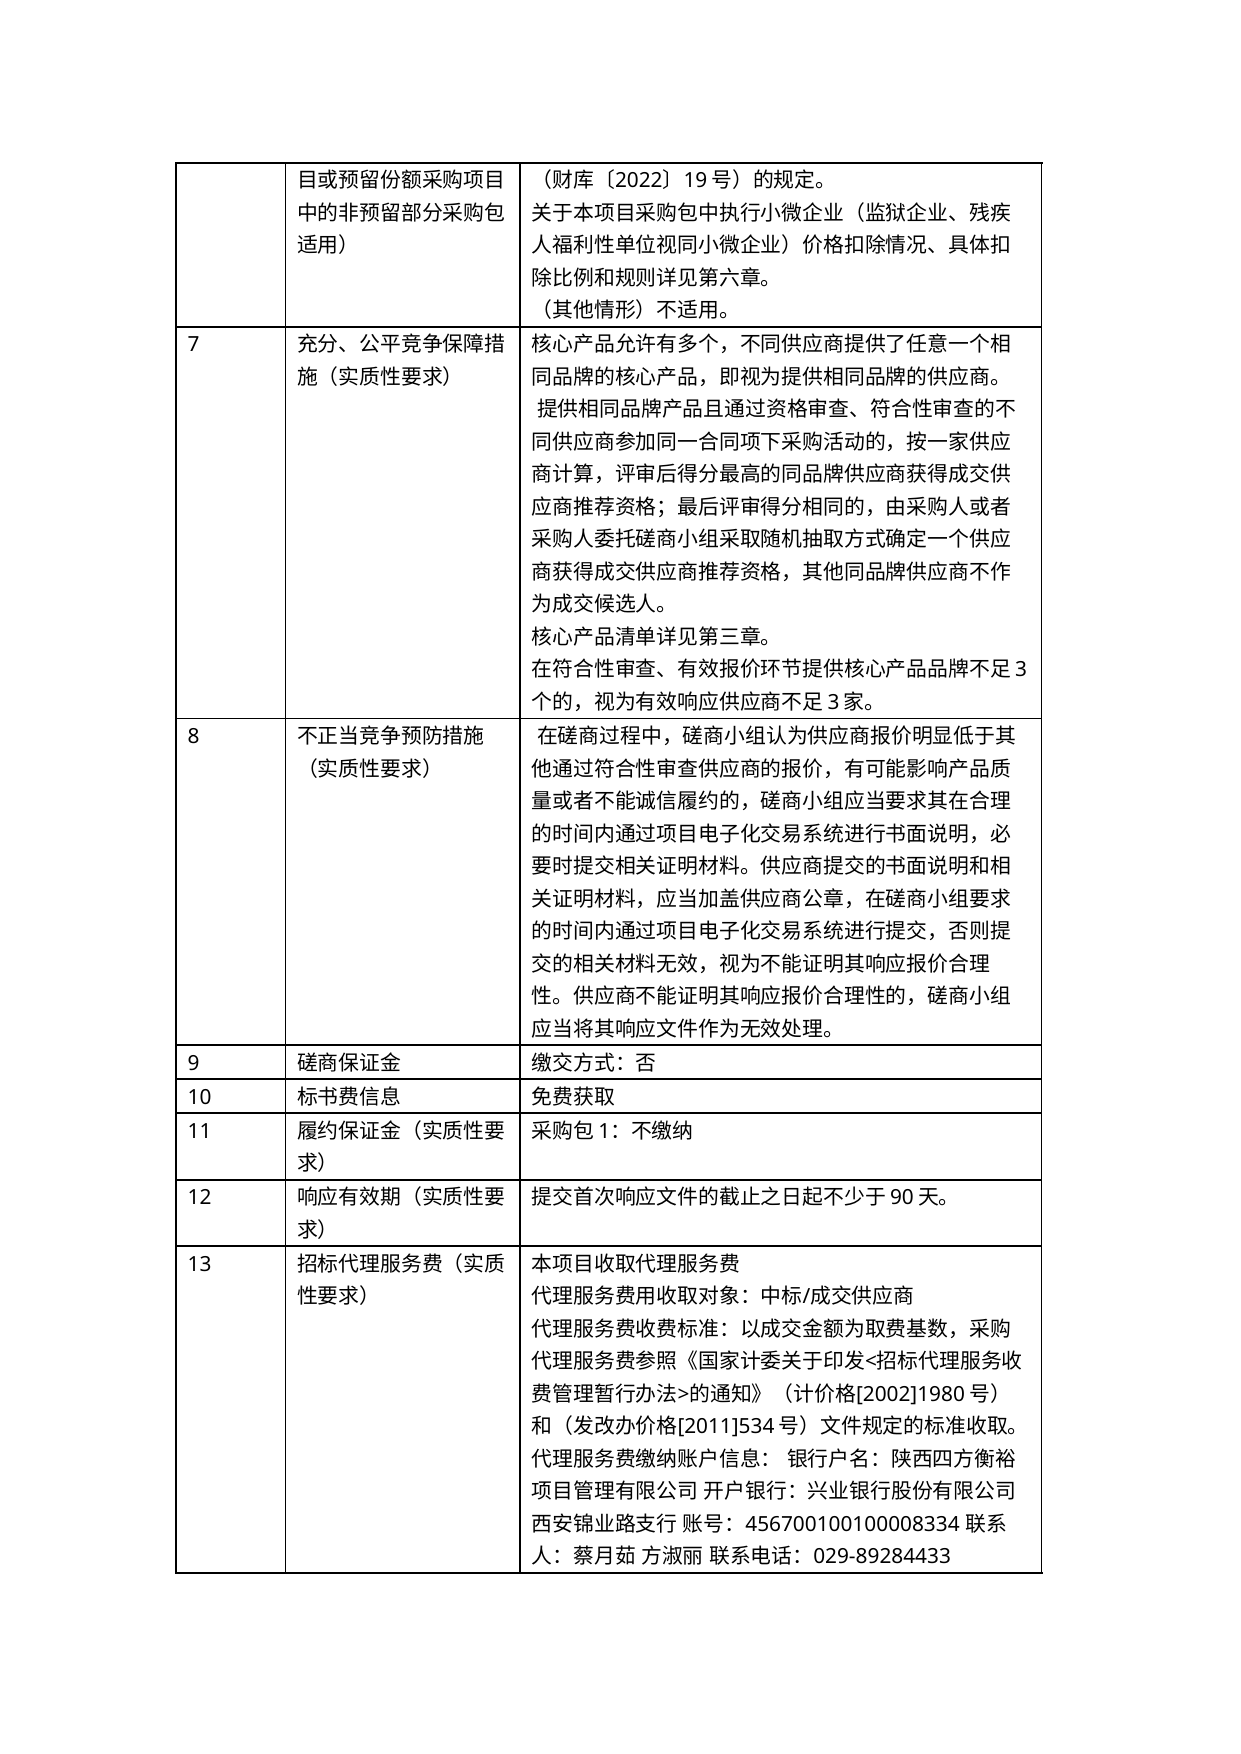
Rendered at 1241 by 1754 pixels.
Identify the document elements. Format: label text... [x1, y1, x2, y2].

table_cell 响应有效期（实质性要求） [286, 1181, 519, 1245]
table_cell 核心产品允许有多个，不同供应商提供了任意一个相同品牌的核心产品，即视为提供相同品牌的供应商。 提供相同品牌产品且通过资格审查、符合性审查的不同供应商参加同一合同项下采购活动的，按一家供应商计算，评审后得分最高的同品牌供应商获得成交供应商推荐资格；最后评审得分相同的，由采购人或者采购人委托磋商小组采取随机抽取方式确定一个供应商获得成交供应商推荐资格，其他同品牌供应商不作为成交候选人。 核心产品清单详见第三章。 在符合性审查、有效报价环节提供核心产品品牌不足3个的，视为有效响应供应商不足3家。 [521, 328, 1041, 718]
table_cell 13 [177, 1247, 285, 1572]
table_cell 7 [177, 328, 285, 718]
table_cell 招标代理服务费（实质性要求） [286, 1247, 519, 1572]
table_cell 免费获取 [521, 1080, 1041, 1112]
table_cell 8 [177, 719, 285, 1044]
table_cell 本项目收取代理服务费 代理服务费用收取对象：中标/成交供应商 代理服务费收费标准：以成交金额为取费基数，采购代理服务费参照《国家计委关于印发<招标代理服务收费管理暂行办法>的通知》（计价格[2002]1980号）和（发改办价格[2011]534号）文件规定的标准收取。 代理服务费缴纳账户信息： 银行户名：陕西四方衡裕项目管理有限公司 开户银行：兴业银行股份有限公司西安锦业路支行 账号：456700100100008334 联系人：蔡月茹 方淑丽 联系电话：029-89284433 [521, 1247, 1041, 1572]
table_cell 提交首次响应文件的截止之日起不少于90天。 [521, 1181, 1041, 1245]
table_cell 9 [177, 1046, 285, 1078]
table_cell 10 [177, 1080, 285, 1112]
table_cell 12 [177, 1181, 285, 1245]
table_cell 缴交方式：否 [521, 1046, 1041, 1078]
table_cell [521, 164, 1041, 326]
table_cell 不正当竞争预防措施（实质性要求） [286, 719, 519, 1044]
table_cell 6 [177, 164, 285, 326]
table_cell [286, 164, 519, 326]
table_cell 充分、公平竞争保障措施（实质性要求） [286, 328, 519, 718]
table_cell 履约保证金（实质性要求） [286, 1114, 519, 1179]
table_cell 磋商保证金 [286, 1046, 519, 1078]
table_cell 标书费信息 [286, 1080, 519, 1112]
table_cell 11 [177, 1114, 285, 1179]
table_cell 采购包1：不缴纳 [521, 1114, 1041, 1179]
table_cell 在磋商过程中，磋商小组认为供应商报价明显低于其他通过符合性审查供应商的报价，有可能影响产品质量或者不能诚信履约的，磋商小组应当要求其在合理的时间内通过项目电子化交易系统进行书面说明，必要时提交相关证明材料。供应商提交的书面说明和相关证明材料，应当加盖供应商公章，在磋商小组要求的时间内通过项目电子化交易系统进行提交，否则提交的相关材料无效，视为不能证明其响应报价合理性。供应商不能证明其响应报价合理性的，磋商小组应当将其响应文件作为无效处理。 [521, 719, 1041, 1044]
